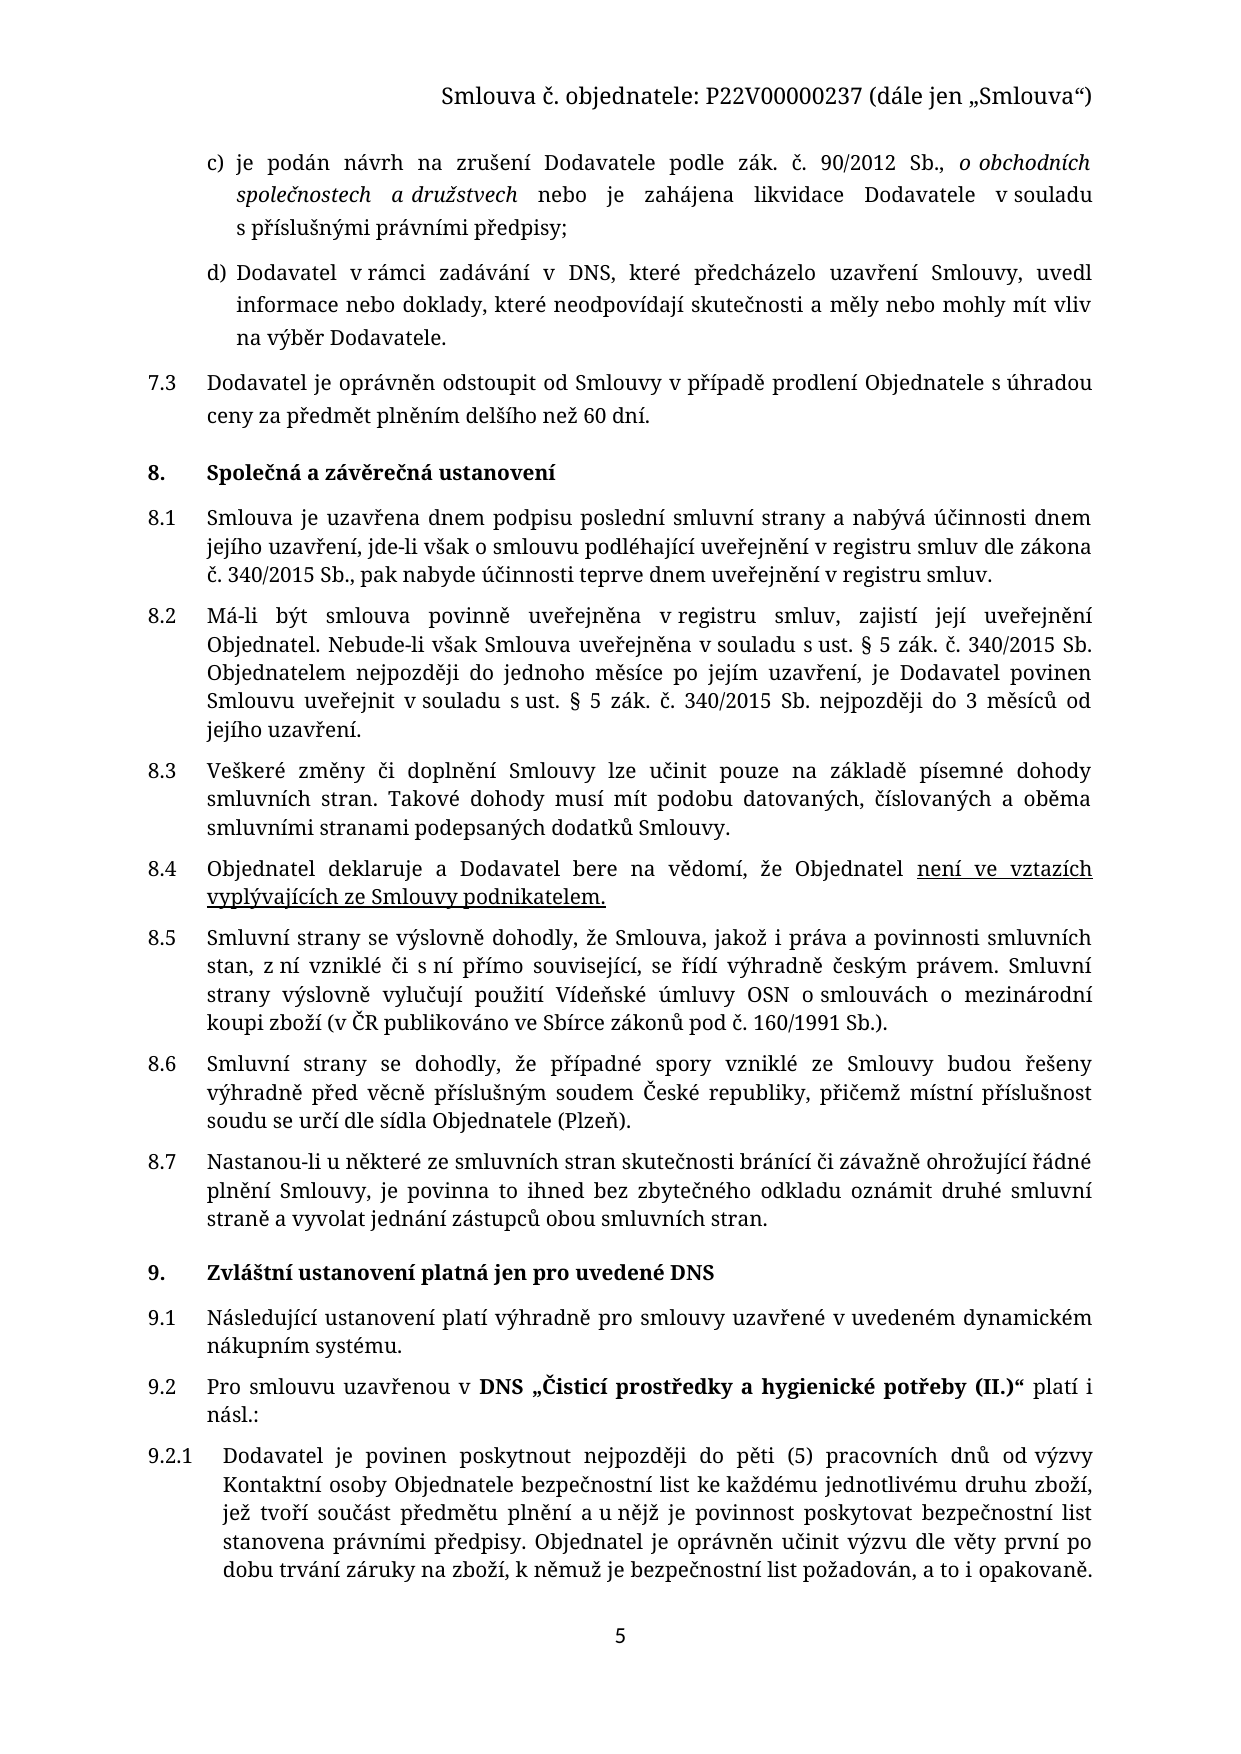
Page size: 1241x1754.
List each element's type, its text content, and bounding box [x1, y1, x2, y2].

list Veškeré změny či doplnění Smlouvy lze učinit pouze na základě písemné dohody smluvních stran. Takové dohody musí mít podobu datovaných, číslovaných a oběma smluvními stranami podepsaných dodatků Smlouvy. [148, 756, 1093, 841]
list Objednatel deklaruje a Dodavatel bere na vědomí, že Objednatel není ve vztazích vyplývajících ze Smlouvy podnikatelem. [148, 854, 1093, 911]
list Společná a závěrečná ustanovení [148, 458, 1093, 487]
list Následující ustanovení platí výhradně pro smlouvy uzavřené v uvedeném dynamickém nákupním systému. [148, 1303, 1093, 1359]
list Nastanou-li u některé ze smluvních stran skutečnosti bránící či závažně ohrožující řádné plnění Smlouvy, je povinna to ihned bez zbytečného odkladu oznámit druhé smluvní straně a vyvolat jednání zástupců obou smluvních stran. [148, 1147, 1093, 1233]
list Dodavatel v rámci zadávání v DNS, které předcházelo uzavření Smlouvy, uvedl informace nebo doklady, které neodpovídají skutečnosti a měly nebo mohly mít vliv na výběr Dodavatele. [207, 258, 1093, 352]
list Dodavatel je oprávněn odstoupit od Smlouvy v případě prodlení Objednatele s úhradou ceny za předmět plněním delšího než 60 dní. [148, 368, 1093, 429]
list Zvláštní ustanovení platná jen pro uvedené DNS [148, 1258, 1093, 1286]
list Má-li být smlouva povinně uveřejněna v registru smluv, zajistí její uveřejnění Objednatel. Nebude-li však Smlouva uveřejněna v souladu s ust. § 5 zák. č. 340/2015 Sb. Objednatelem nejpozději do jednoho měsíce po jejím uzavření, je Dodavatel povinen Smlouvu uveřejnit v souladu s ust. § 5 zák. č. 340/2015 Sb. nejpozději do 3 měsíců od jejího uzavření. [148, 601, 1093, 743]
list Smlouva je uzavřena dnem podpisu poslední smluvní strany a nabývá účinnosti dnem jejího uzavření, jde-li však o smlouvu podléhající uveřejnění v registru smluv dle zákona č. 340/2015 Sb., pak nabyde účinnosti teprve dnem uveřejnění v registru smluv. [148, 503, 1093, 589]
list Pro smlouvu uzavřenou v DNS „Čisticí prostředky a hygienické potřeby (II.)“ platí i násl.: [148, 1372, 1093, 1429]
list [148, 1441, 1093, 1584]
list Smluvní strany se dohodly, že případné spory vzniklé ze Smlouvy budou řešeny výhradně před věcně příslušným soudem České republiky, přičemž místní příslušnost soudu se určí dle sídla Objednatele (Plzeň). [148, 1049, 1093, 1135]
list Smluvní strany se výslovně dohodly, že Smlouva, jakož i práva a povinnosti smluvních stan, z ní vzniklé či s ní přímo související, se řídí výhradně českým právem. Smluvní strany výslovně vylučují použití Vídeňské úmluvy OSN o smlouvách o mezinárodní koupi zboží (v ČR publikováno ve Sbírce zákonů pod č. 160/1991 Sb.). [148, 923, 1093, 1037]
list je podán návrh na zrušení Dodavatele podle zák. č. 90/2012 Sb., o obchodních společnostech a družstvech nebo je zahájena likvidace Dodavatele v souladu s příslušnými právními předpisy; [207, 148, 1093, 241]
